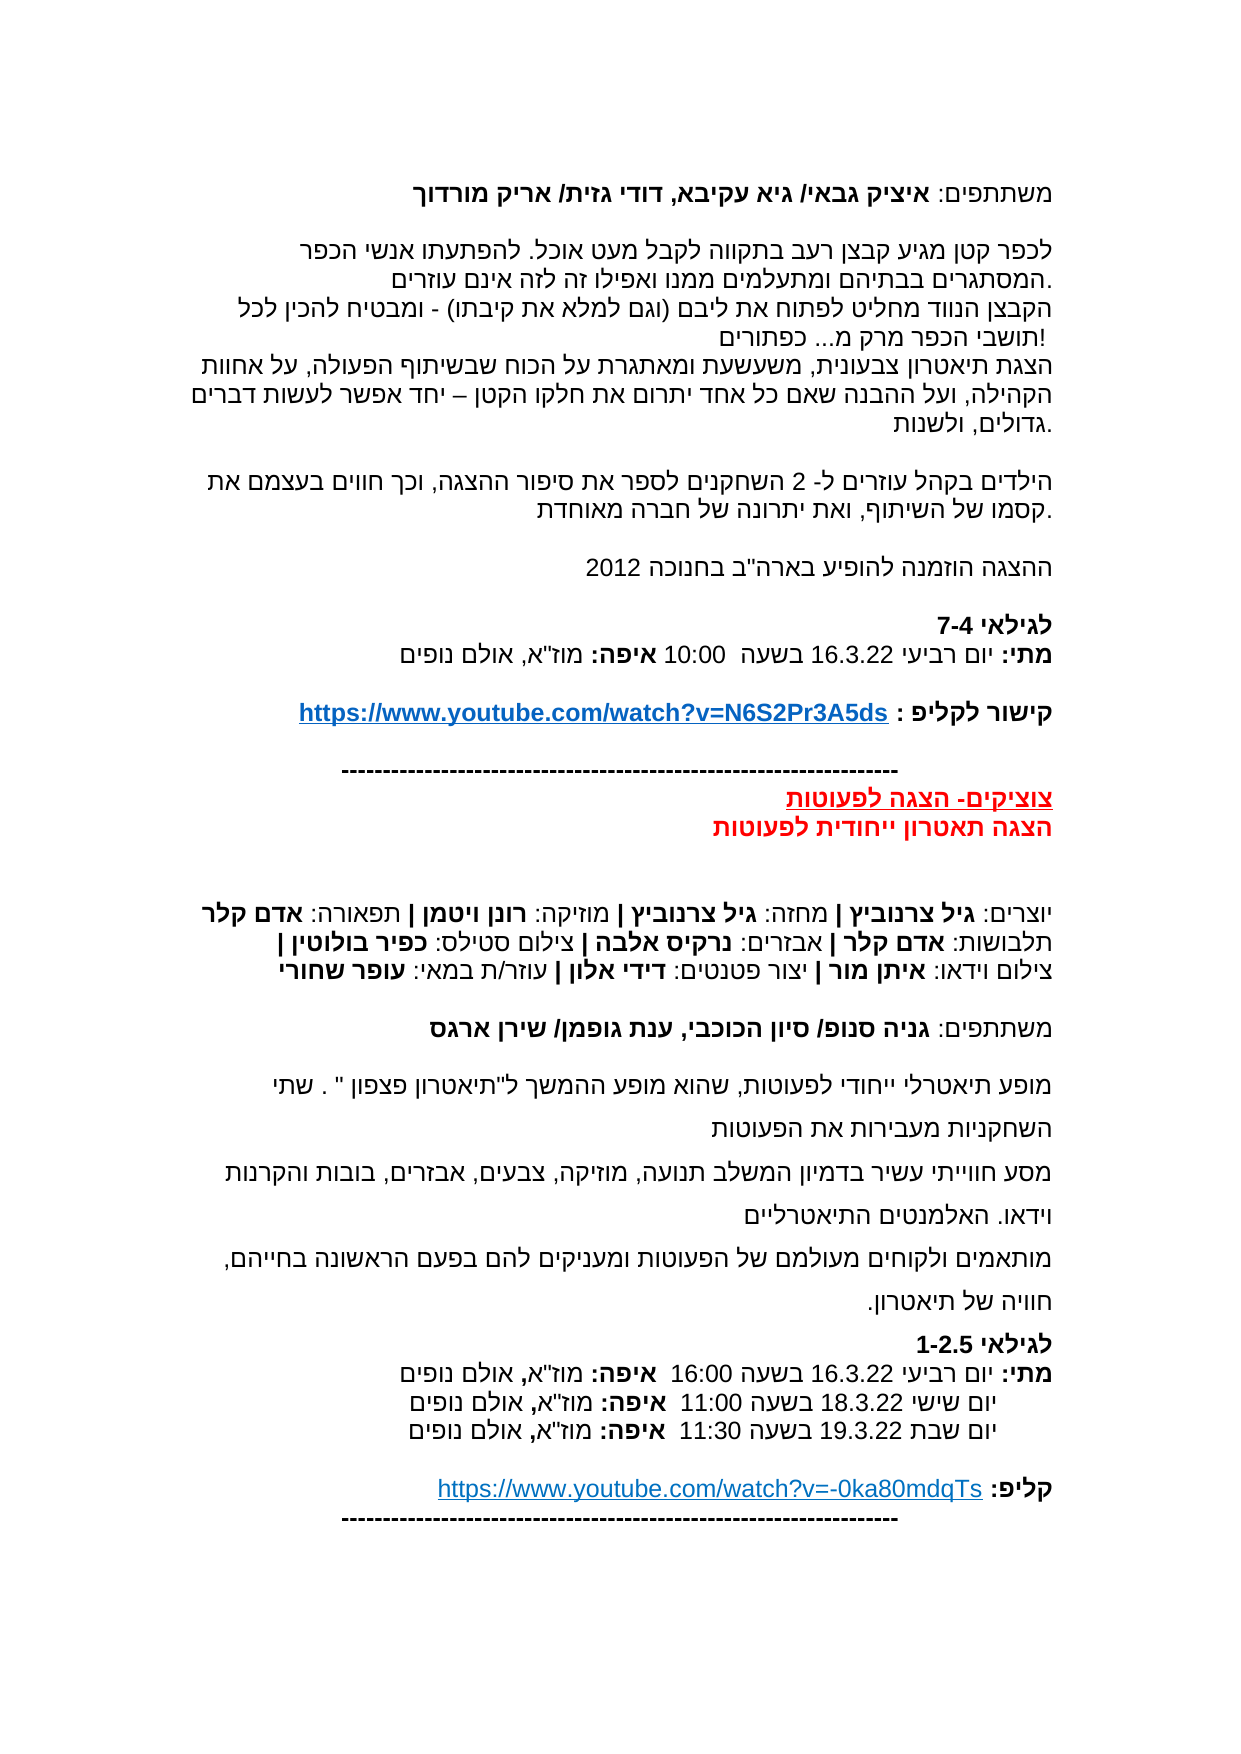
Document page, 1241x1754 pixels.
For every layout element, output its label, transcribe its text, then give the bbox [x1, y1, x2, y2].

text קישור לקליפ : https://www.youtube.com/watch?v=N6S2Pr3A5ds [187, 697, 1053, 726]
text יוצרים: גיל צרנוביץ | מחזה: גיל צרנוביץ | מוזיקה: רונן ויטמן | תפאורה: אדם קלר תלבושות: אדם קלר | אבזרים: נרקיס אלבה | צילום סטילס: כפיר בולוטין | צילום וידאו: איתן מור | יצור פטנטים: דידי אלון | עוזר/ת במאי: עופר שחורי [187, 899, 1053, 985]
text לגילאי 7-4 [187, 611, 1053, 640]
text צוציקים- הצגה לפעוטות [187, 784, 1053, 812]
text הצגה תאטרון ייחודית לפעוטות [187, 812, 1053, 841]
text משתתפים: גניה סנופ/ סיון הכוכבי, ענת גופמן/ שירן ארגס [187, 985, 1053, 1042]
text לכפר קטן מגיע קבצן רעב בתקווה לקבל מעט אוכל. להפתעתו אנשי הכפר המסתגרים בבתיהם ומתעלמים ממנו ואפילו זה לזה אינם עוזרים. הקבצן הנווד מחליט לפתוח את ליבם (וגם למלא את קיבתו) - ומבטיח להכין לכל תושבי הכפר מרק מ... כפתורים! הצגת תיאטרון צבעונית, משעשעת ומאתגרת על הכוח שבשיתוף הפעולה, על אחוות הקהילה, ועל ההבנה שאם כל אחד יתרום את חלקו הקטן – יחד אפשר לעשות דברים גדולים, ולשנות. [187, 236, 1053, 437]
text יום שבת 19.3.22 בשעה 11:30 איפה: מוז"א, אולם נופים [187, 1416, 1053, 1445]
text ------------------------------------------------------------------- [187, 1502, 1053, 1531]
text קליפ: https://www.youtube.com/watch?v=-0ka80mdqTs [187, 1474, 1053, 1502]
text יום שישי 18.3.22 בשעה 11:00 איפה: מוז"א, אולם נופים [187, 1387, 1053, 1416]
text הילדים בקהל עוזרים ל- 2 השחקנים לספר את סיפור ההצגה, וכך חווים בעצמם את קסמו של השיתוף, ואת יתרונה של חברה מאוחדת. [187, 467, 1053, 524]
text מתי: יום רביעי 16.3.22 בשעה 16:00 איפה: מוז"א, אולם נופים [187, 1359, 1053, 1387]
text לגילאי 1-2.5 [187, 1330, 1053, 1359]
text ------------------------------------------------------------------- [187, 755, 1053, 784]
text מותאמים ולקוחים מעולמם של הפעוטות ומעניקים להם בפעם הראשונה בחייהם, חוויה של תיאטרון. [187, 1244, 1053, 1316]
text מופע תיאטרלי ייחודי לפעוטות, שהוא מופע ההמשך ל"תיאטרון פצפון " . שתי השחקניות מעבירות את הפעוטות [187, 1071, 1053, 1143]
text מסע חווייתי עשיר בדמיון המשלב תנועה, מוזיקה, צבעים, אבזרים, בובות והקרנות וידאו. האלמנטים התיאטרליים [187, 1157, 1053, 1229]
text משתתפים: איציק גבאי/ גיא עקיבא, דודי גזית/ אריק מורדוך [187, 150, 1053, 207]
text ההצגה הוזמנה להופיע בארה"ב בחנוכה 2012 [187, 553, 1053, 582]
text מתי: יום רביעי 16.3.22 בשעה 10:00 איפה: מוז"א, אולם נופים [187, 640, 1053, 669]
